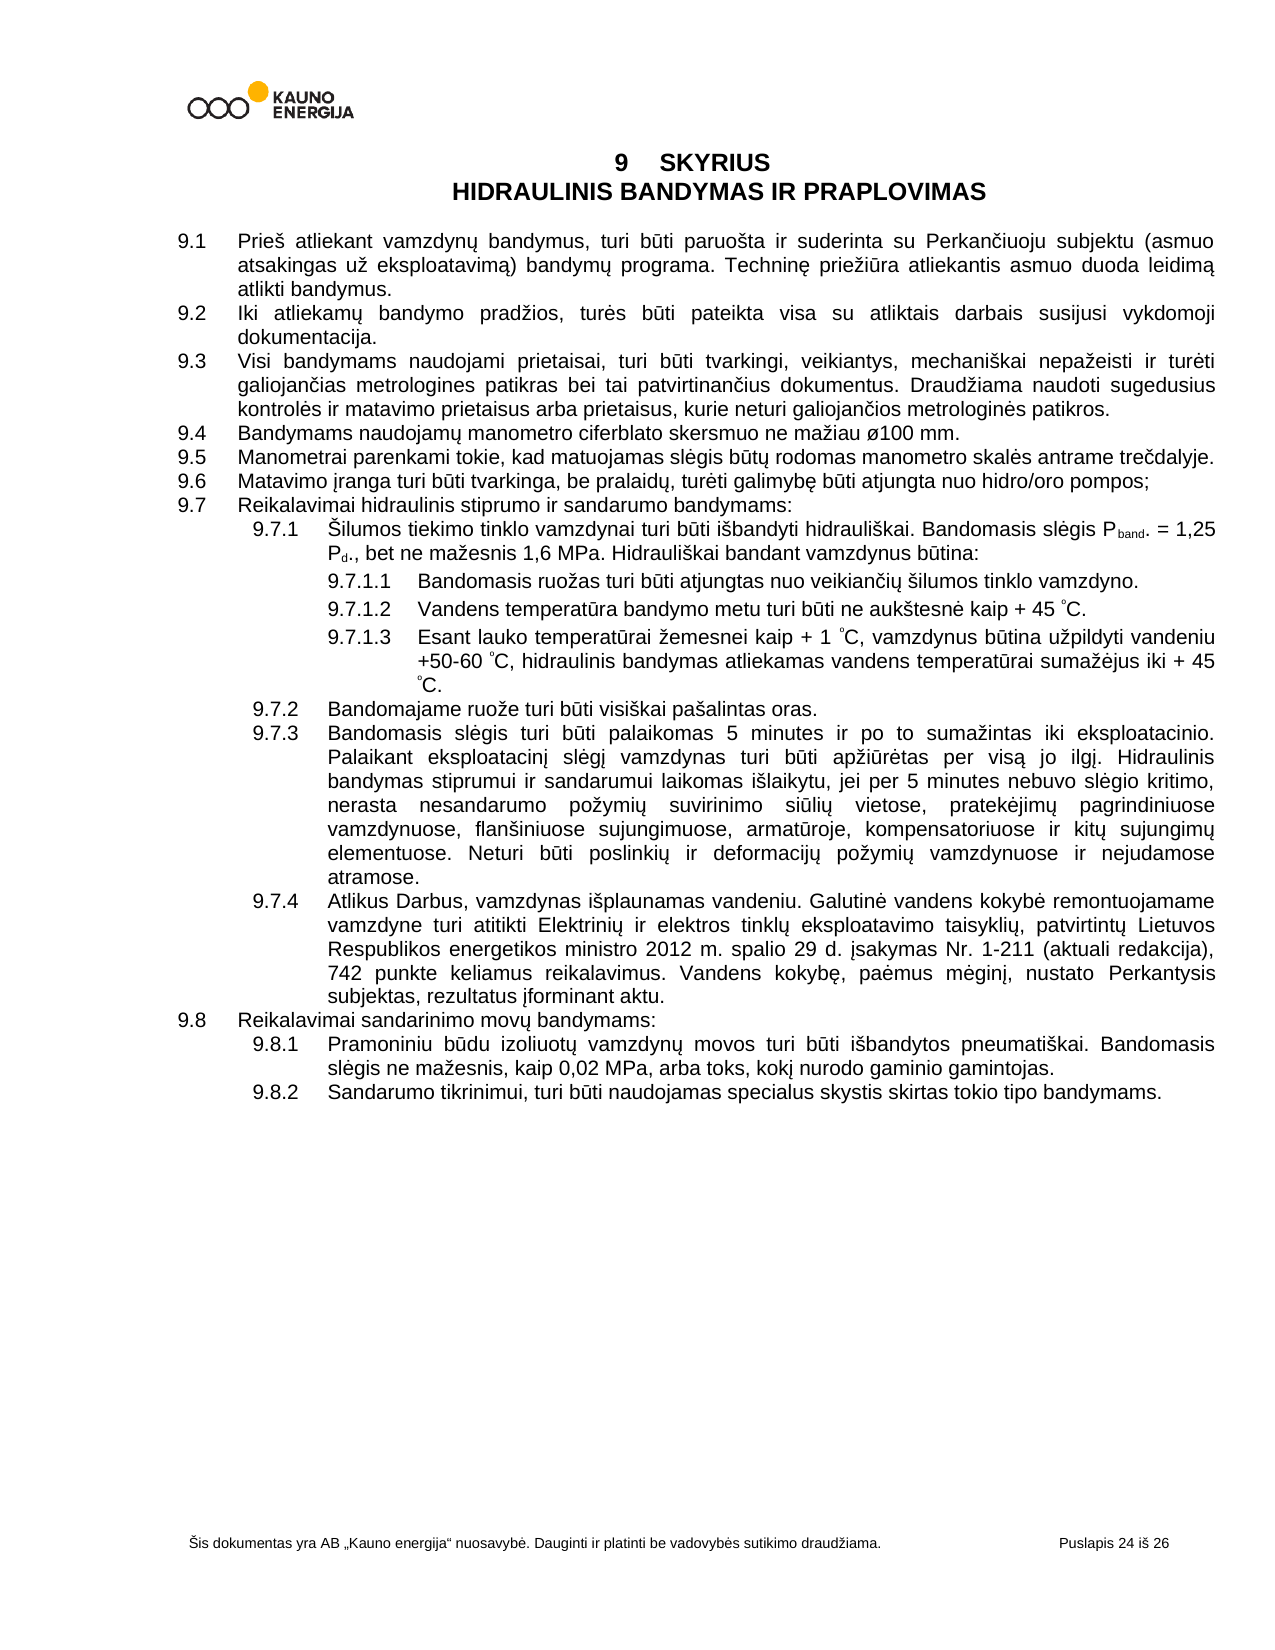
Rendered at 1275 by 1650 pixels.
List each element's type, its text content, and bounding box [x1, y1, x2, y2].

subtitle Reikalavimai sandarinimo movų bandymams: [177, 1008, 1216, 1032]
subtitle Prieš atliekant vamzdynų bandymus, turi būti paruošta ir suderinta su Perkančiuoju subjektu (asmuo atsakingas už eksploatavimą) bandymų programa. Techninę priežiūra atliekantis asmuo duoda leidimą atlikti bandymus. [177, 229, 1216, 301]
subtitle Sandarumo tikrinimui, turi būti naudojamas specialus skystis skirtas tokio tipo bandymams. [252, 1080, 1216, 1104]
subtitle Matavimo įranga turi būti tvarkinga, be pralaidų, turėti galimybę būti atjungta nuo hidro/oro pompos; [177, 469, 1216, 493]
subtitle Bandymams naudojamų manometro ciferblato skersmuo ne mažiau ø100 mm. [177, 421, 1216, 445]
subtitle Pramoniniu būdu izoliuotų vamzdynų movos turi būti išbandytos pneumatiškai. Bandomasis slėgis ne mažesnis, kaip 0,02 MPa, arba toks, kokį nurodo gaminio gamintojas. [252, 1032, 1216, 1080]
subtitle SKYRIUS: HIDRAULINIS BANDYMAS IR PRAPLOVIMAS [177, 148, 1216, 205]
subtitle Visi bandymams naudojami prietaisai, turi būti tvarkingi, veikiantys, mechaniškai nepažeisti ir turėti galiojančias metrologines patikras bei tai patvirtinančius dokumentus. Draudžiama naudoti sugedusius kontrolės ir matavimo prietaisus arba prietaisus, kurie neturi galiojančios metrologinės patikros. [177, 349, 1216, 421]
subtitle Esant lauko temperatūrai žemesnei kaip + 1 ºC, vamzdynus būtina užpildyti vandeniu +50-60 ºC, hidraulinis bandymas atliekamas vandens temperatūrai sumažėjus iki + 45 ºC. [327, 625, 1216, 697]
subtitle Šilumos tiekimo tinklo vamzdynai turi būti išbandyti hidrauliškai. Bandomasis slėgis Pband. = 1,25 Pd., bet ne mažesnis 1,6 MPa. Hidrauliškai bandant vamzdynus būtina: [252, 517, 1216, 564]
subtitle Atlikus Darbus, vamzdynas išplaunamas vandeniu. Galutinė vandens kokybė remontuojamame vamzdyne turi atitikti Elektrinių ir elektros tinklų eksploatavimo taisyklių, patvirtintų Lietuvos Respublikos energetikos ministro 2012 m. spalio 29 d. įsakymas Nr. 1-211 (aktuali redakcija), 742 punkte keliamus reikalavimus. Vandens kokybę, paėmus mėginį, nustato Perkantysis subjektas, rezultatus įforminant aktu. [252, 888, 1216, 1008]
subtitle Bandomajame ruože turi būti visiškai pašalintas oras. [252, 697, 1216, 721]
subtitle Reikalavimai hidraulinis stiprumo ir sandarumo bandymams: [177, 493, 1216, 517]
subtitle Bandomasis slėgis turi būti palaikomas 5 minutes ir po to sumažintas iki eksploatacinio. Palaikant eksploatacinį slėgį vamzdynas turi būti apžiūrėtas per visą jo ilgį. Hidraulinis bandymas stiprumui ir sandarumui laikomas išlaikytu, jei per 5 minutes nebuvo slėgio kritimo, nerasta nesandarumo požymių suvirinimo siūlių vietose, pratekėjimų pagrindiniuose vamzdynuose, flanšiniuose sujungimuose, armatūroje, kompensatoriuose ir kitų sujungimų elementuose. Neturi būti poslinkių ir deformacijų požymių vamzdynuose ir nejudamose atramose. [252, 721, 1216, 888]
picture [177, 75, 367, 129]
subtitle Iki atliekamų bandymo pradžios, turės būti pateikta visa su atliktais darbais susijusi vykdomoji dokumentacija. [177, 301, 1216, 349]
subtitle Bandomasis ruožas turi būti atjungtas nuo veikiančių šilumos tinklo vamzdyno. [327, 569, 1216, 593]
subtitle Manometrai parenkami tokie, kad matuojamas slėgis būtų rodomas manometro skalės antrame trečdalyje. [177, 445, 1216, 469]
subtitle Vandens temperatūra bandymo metu turi būti ne aukštesnė kaip + 45 ºC. [327, 597, 1216, 621]
